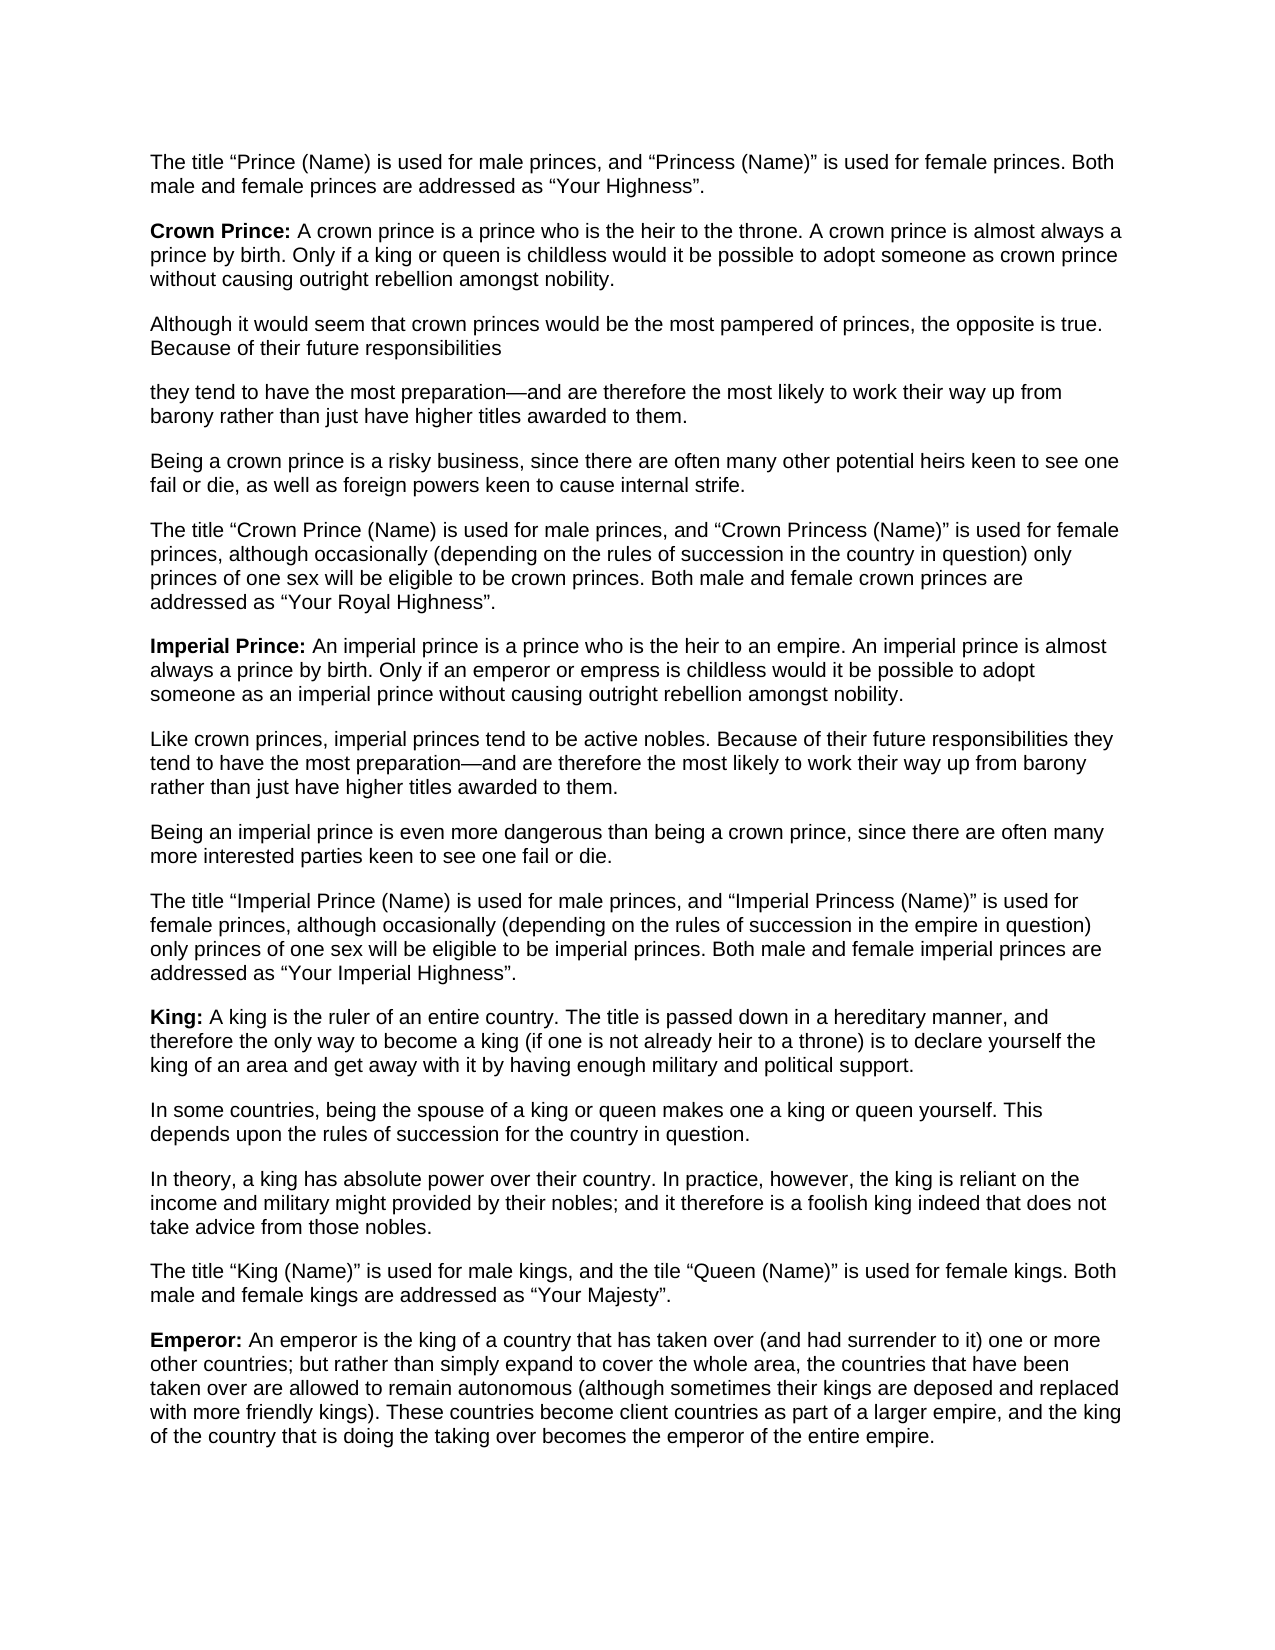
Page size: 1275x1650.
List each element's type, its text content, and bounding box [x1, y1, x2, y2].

text The title “Imperial Prince (Name) is used for male princes, and “Imperial Princess (Name)” is used for female princes, although occasionally (depending on the rules of succession in the empire in question) only princes of one sex will be eligible to be imperial princes. Both male and female imperial princes are addressed as “Your Imperial Highness”. [150, 888, 1125, 984]
text Although it would seem that crown princes would be the most pampered of princes, the opposite is true. Because of their future responsibilities [150, 311, 1125, 359]
text The title “King (Name)” is used for male kings, and the tile “Queen (Name)” is used for female kings. Both male and female kings are addressed as “Your Majesty”. [150, 1259, 1125, 1307]
text In some countries, being the spouse of a king or queen makes one a king or queen yourself. This depends upon the rules of succession for the country in question. [150, 1098, 1125, 1146]
text Emperor: An emperor is the king of a country that has taken over (and had surrender to it) one or more other countries; but rather than simply expand to cover the whole area, the countries that have been taken over are allowed to remain autonomous (although sometimes their kings are deposed and replaced with more friendly kings). These countries become client countries as part of a larger empire, and the king of the country that is doing the taking over becomes the emperor of the entire empire. [150, 1328, 1125, 1448]
text Being an imperial prince is even more dangerous than being a crown prince, since there are often many more interested parties keen to see one fail or die. [150, 820, 1125, 868]
text The title “Prince (Name) is used for male princes, and “Princess (Name)” is used for female princes. Both male and female princes are addressed as “Your Highness”. [150, 150, 1125, 198]
text Imperial Prince: An imperial prince is a prince who is the heir to an empire. An imperial prince is almost always a prince by birth. Only if an emperor or empress is childless would it be possible to adopt someone as an imperial prince without causing outright rebellion amongst nobility. [150, 634, 1125, 706]
text Crown Prince: A crown prince is a prince who is the heir to the throne. A crown prince is almost always a prince by birth. Only if a king or queen is childless would it be possible to adopt someone as crown prince without causing outright rebellion amongst nobility. [150, 219, 1125, 291]
text In theory, a king has absolute power over their country. In practice, however, the king is reliant on the income and military might provided by their nobles; and it therefore is a foolish king indeed that does not take advice from those nobles. [150, 1167, 1125, 1238]
text Being a crown prince is a risky business, since there are often many other potential heirs keen to see one fail or die, as well as foreign powers keen to cause internal strife. [150, 449, 1125, 497]
text The title “Crown Prince (Name) is used for male princes, and “Crown Princess (Name)” is used for female princes, although occasionally (depending on the rules of succession in the country in question) only princes of one sex will be eligible to be crown princes. Both male and female crown princes are addressed as “Your Royal Highness”. [150, 518, 1125, 613]
text Like crown princes, imperial princes tend to be active nobles. Because of their future responsibilities they tend to have the most preparation—and are therefore the most likely to work their way up from barony rather than just have higher titles awarded to them. [150, 727, 1125, 799]
text King: A king is the ruler of an entire country. The title is passed down in a hereditary manner, and therefore the only way to become a king (if one is not already heir to a throne) is to declare yourself the king of an area and get away with it by having enough military and political support. [150, 1005, 1125, 1077]
text they tend to have the most preparation—and are therefore the most likely to work their way up from barony rather than just have higher titles awarded to them. [150, 380, 1125, 428]
